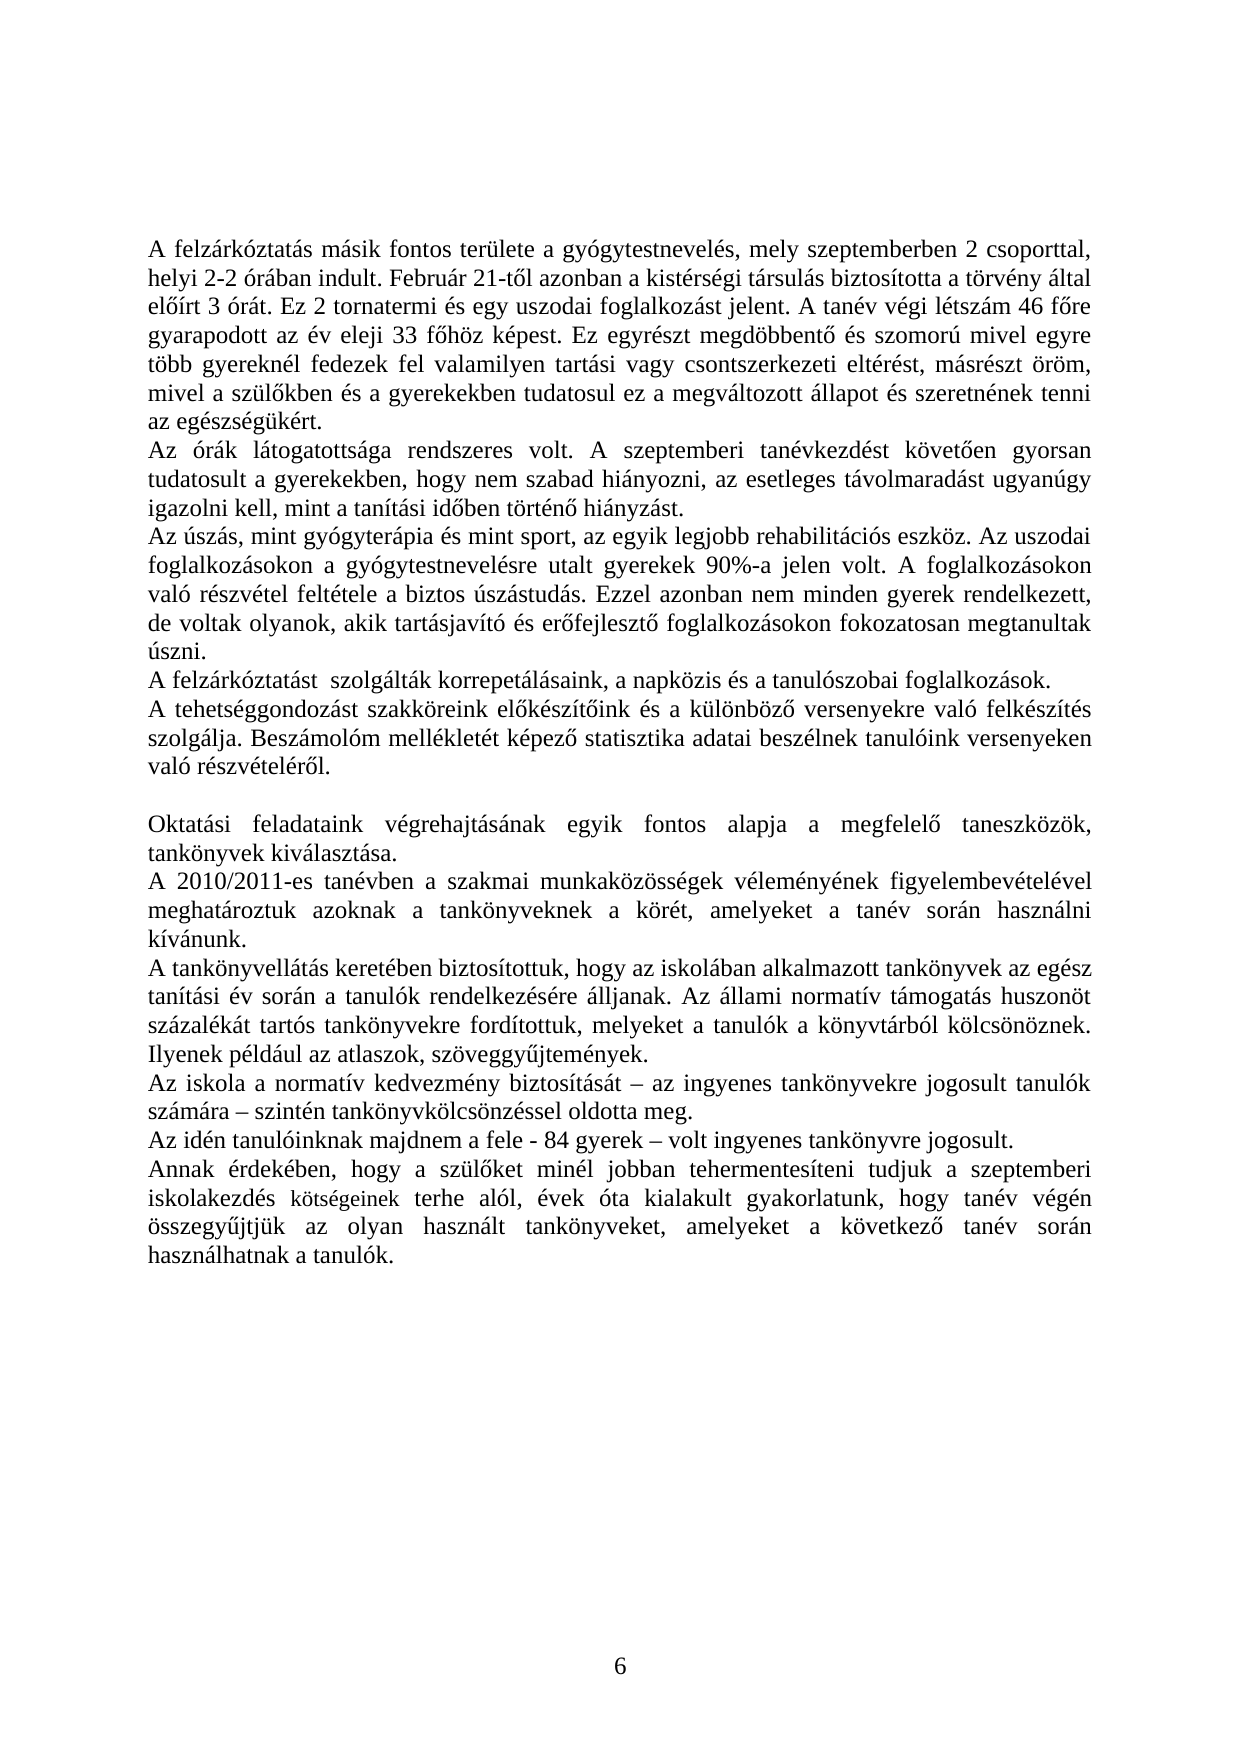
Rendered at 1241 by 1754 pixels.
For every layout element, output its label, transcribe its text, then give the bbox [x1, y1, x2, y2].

text A tehetséggondozást szakköreink előkészítőink és a különböző versenyekre való felkészítés szolgálja. Beszámolóm mellékletét képező statisztika adatai beszélnek tanulóink versenyeken való részvételéről. [148, 694, 1092, 780]
text Az úszás, mint gyógyterápia és mint sport, az egyik legjobb rehabilitációs eszköz. Az uszodai foglalkozásokon a gyógytestnevelésre utalt gyerekek 90%-a jelen volt. A foglalkozásokon való részvétel feltétele a biztos úszástudás. Ezzel azonban nem minden gyerek rendelkezett, de voltak olyanok, akik tartásjavító és erőfejlesztő foglalkozásokon fokozatosan megtanultak úszni. [148, 521, 1092, 665]
text A tankönyvellátás keretében biztosítottuk, hogy az iskolában alkalmazott tankönyvek az egész tanítási év során a tanulók rendelkezésére álljanak. Az állami normatív támogatás huszonöt százalékát tartós tankönyvekre fordítottuk, melyeket a tanulók a könyvtárból kölcsönöznek. Ilyenek például az atlaszok, szöveggyűjtemények. [148, 953, 1092, 1068]
text A felzárkóztatást szolgálták korrepetálásaink, a napközis és a tanulószobai foglalkozások. [148, 665, 1092, 694]
text Az idén tanulóinknak majdnem a fele - 84 gyerek – volt ingyenes tankönyvre jogosult. [148, 1125, 1092, 1154]
text Annak érdekében, hogy a szülőket minél jobban tehermentesíteni tudjuk a szeptemberi iskolakezdés kötségeinek terhe alól, évek óta kialakult gyakorlatunk, hogy tanév végén összegyűjtjük az olyan használt tankönyveket, amelyeket a következő tanév során használhatnak a tanulók. [148, 1154, 1092, 1269]
text Oktatási feladataink végrehajtásának egyik fontos alapja a megfelelő taneszközök, tankönyvek kiválasztása. [148, 809, 1092, 866]
text Az iskola a normatív kedvezmény biztosítását – az ingyenes tankönyvekre jogosult tanulók számára – szintén tankönyvkölcsönzéssel oldotta meg. [148, 1068, 1092, 1125]
text A felzárkóztatás másik fontos területe a gyógytestnevelés, mely szeptemberben 2 csoporttal, helyi 2-2 órában indult. Február 21-től azonban a kistérségi társulás biztosította a törvény által előírt 3 órát. Ez 2 tornatermi és egy uszodai foglalkozást jelent. A tanév végi létszám 46 főre gyarapodott az év eleji 33 főhöz képest. Ez egyrészt megdöbbentő és szomorú mivel egyre több gyereknél fedezek fel valamilyen tartási vagy csontszerkezeti eltérést, másrészt öröm, mivel a szülőkben és a gyerekekben tudatosul ez a megváltozott állapot és szeretnének tenni az egészségükért. [148, 234, 1092, 435]
text Az órák látogatottsága rendszeres volt. A szeptemberi tanévkezdést követően gyorsan tudatosult a gyerekekben, hogy nem szabad hiányozni, az esetleges távolmaradást ugyanúgy igazolni kell, mint a tanítási időben történő hiányzást. [148, 435, 1092, 521]
text A 2010/2011-es tanévben a szakmai munkaközösségek véleményének figyelembevételével meghatároztuk azoknak a tankönyveknek a körét, amelyeket a tanév során használni kívánunk. [148, 866, 1092, 953]
